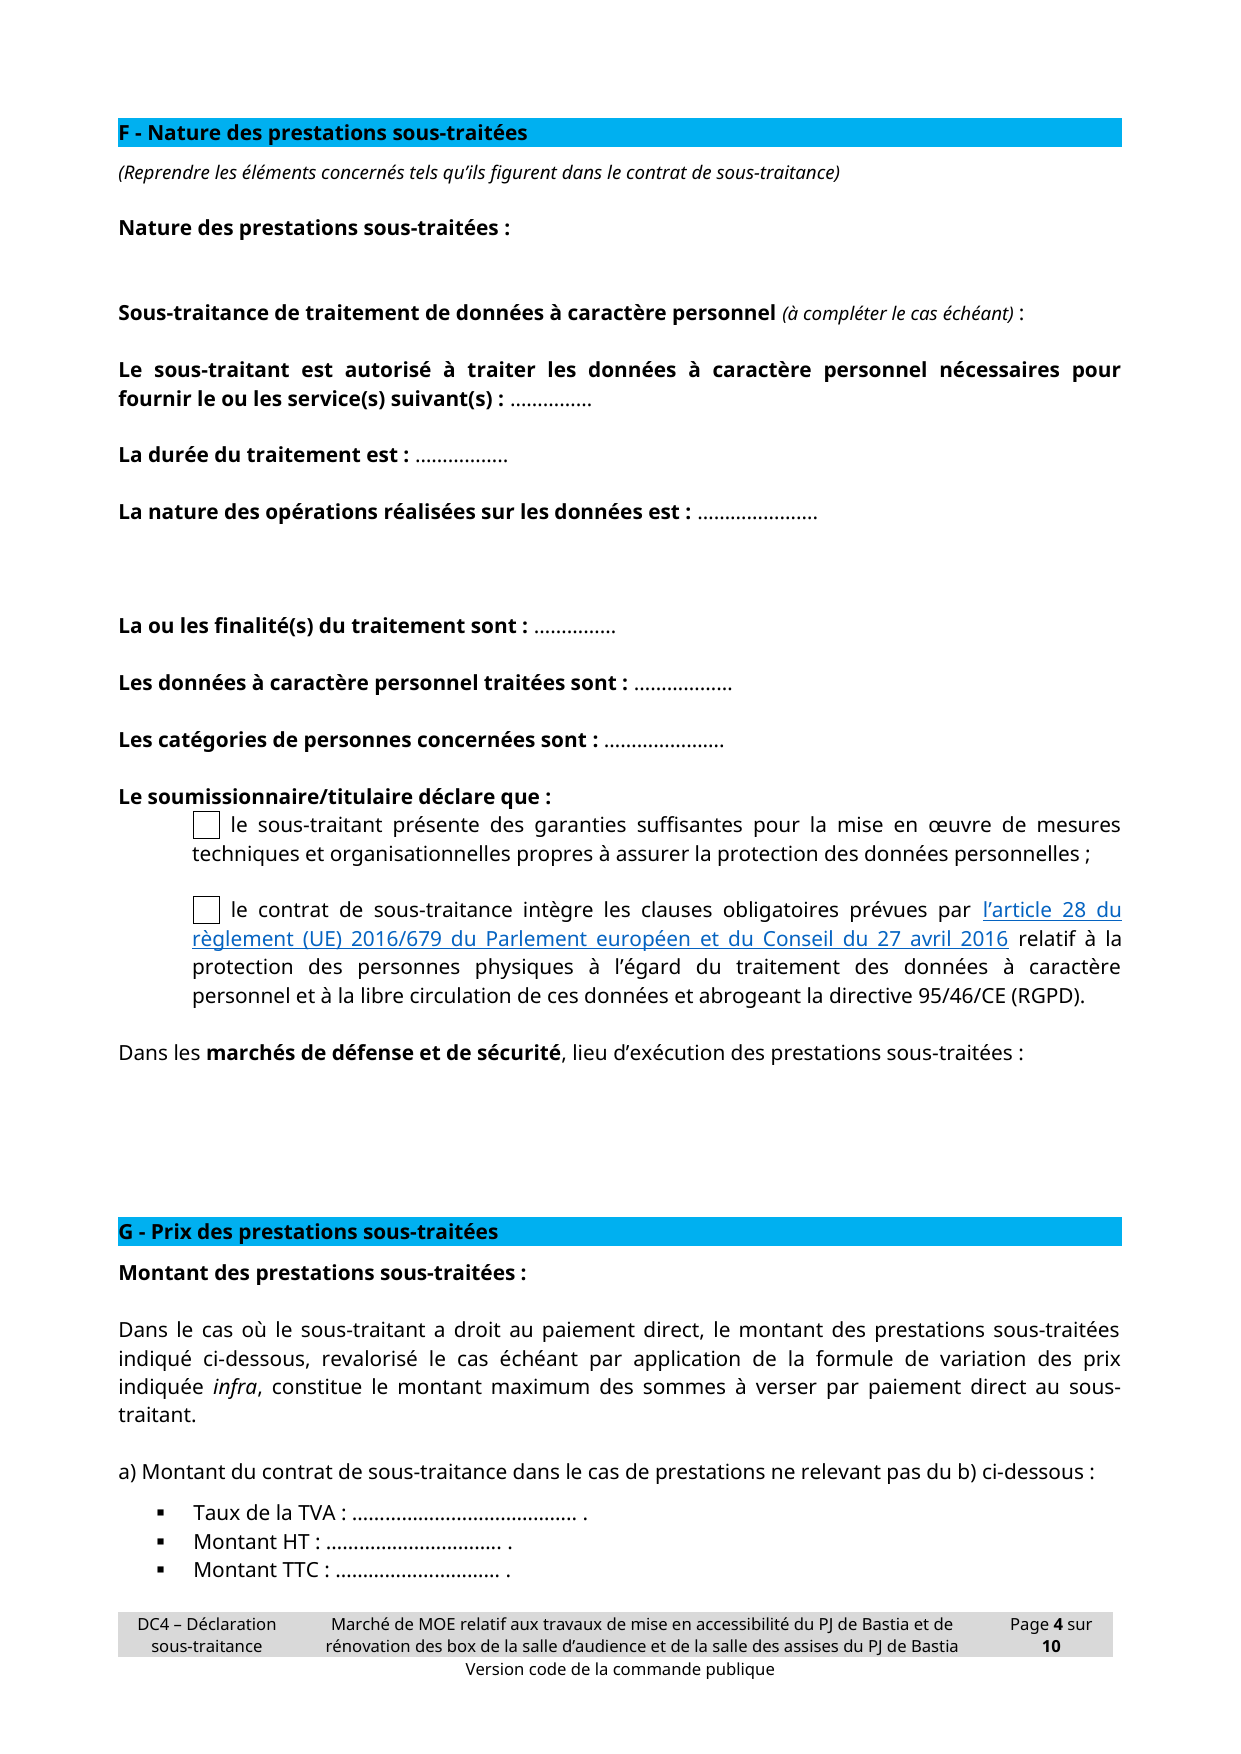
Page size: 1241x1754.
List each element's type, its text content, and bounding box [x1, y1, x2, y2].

list Montant TTC : ………………………… . [156, 1555, 1122, 1584]
text Sous-traitance de traitement de données à caractère personnel (à compléter le cas échéant) : [118, 298, 1122, 327]
text le sous-traitant présente des garanties suffisantes pour la mise en œuvre de mesures techniques et organisationnelles propres à assurer la protection des données personnelles ; [192, 810, 1122, 867]
text Les catégories de personnes concernées sont : …………………. [118, 725, 1122, 753]
text a) Montant du contrat de sous-traitance dans le cas de prestations ne relevant pas du b) ci-dessous : [118, 1457, 1122, 1486]
text F - Nature des prestations sous-traitées [118, 118, 1122, 147]
text Nature des prestations sous-traitées : [118, 213, 1122, 241]
text Dans les marchés de défense et de sécurité, lieu d’exécution des prestations sous-traitées : [118, 1038, 1122, 1066]
text le contrat de sous-traitance intègre les clauses obligatoires prévues par l’article 28 du règlement (UE) 2016/679 du Parlement européen et du Conseil du 27 avril 2016 relatif à la protection des personnes physiques à l’égard du traitement des données à caractère personnel et à la libre circulation de ces données et abrogeant la directive 95/46/CE (RGPD). [192, 896, 1122, 1009]
list Taux de la TVA : ………………………………….. . [156, 1498, 1122, 1527]
text (Reprendre les éléments concernés tels qu’ils figurent dans le contrat de sous-traitance) [118, 159, 1122, 184]
text La nature des opérations réalisées sur les données est : …………………. [118, 497, 1122, 526]
text G - Prix des prestations sous-traitées [118, 1217, 1122, 1246]
text La durée du traitement est : …………….. [118, 441, 1122, 469]
text La ou les finalité(s) du traitement sont : …………… [118, 611, 1122, 639]
text Le soumissionnaire/titulaire déclare que : [118, 782, 1122, 810]
list Montant HT : ………………………….. . [156, 1527, 1122, 1555]
text Le sous-traitant est autorisé à traiter les données à caractère personnel nécessaires pour fournir le ou les service(s) suivant(s) : …………… [118, 355, 1122, 412]
text Montant des prestations sous-traitées : [118, 1258, 1122, 1287]
text Dans le cas où le sous-traitant a droit au paiement direct, le montant des prestations sous-traitées indiqué ci-dessous, revalorisé le cas échéant par application de la formule de variation des prix indiquée infra, constitue le montant maximum des sommes à verser par paiement direct au sous-traitant. [118, 1315, 1122, 1429]
text Les données à caractère personnel traitées sont : ……………… [118, 668, 1122, 696]
